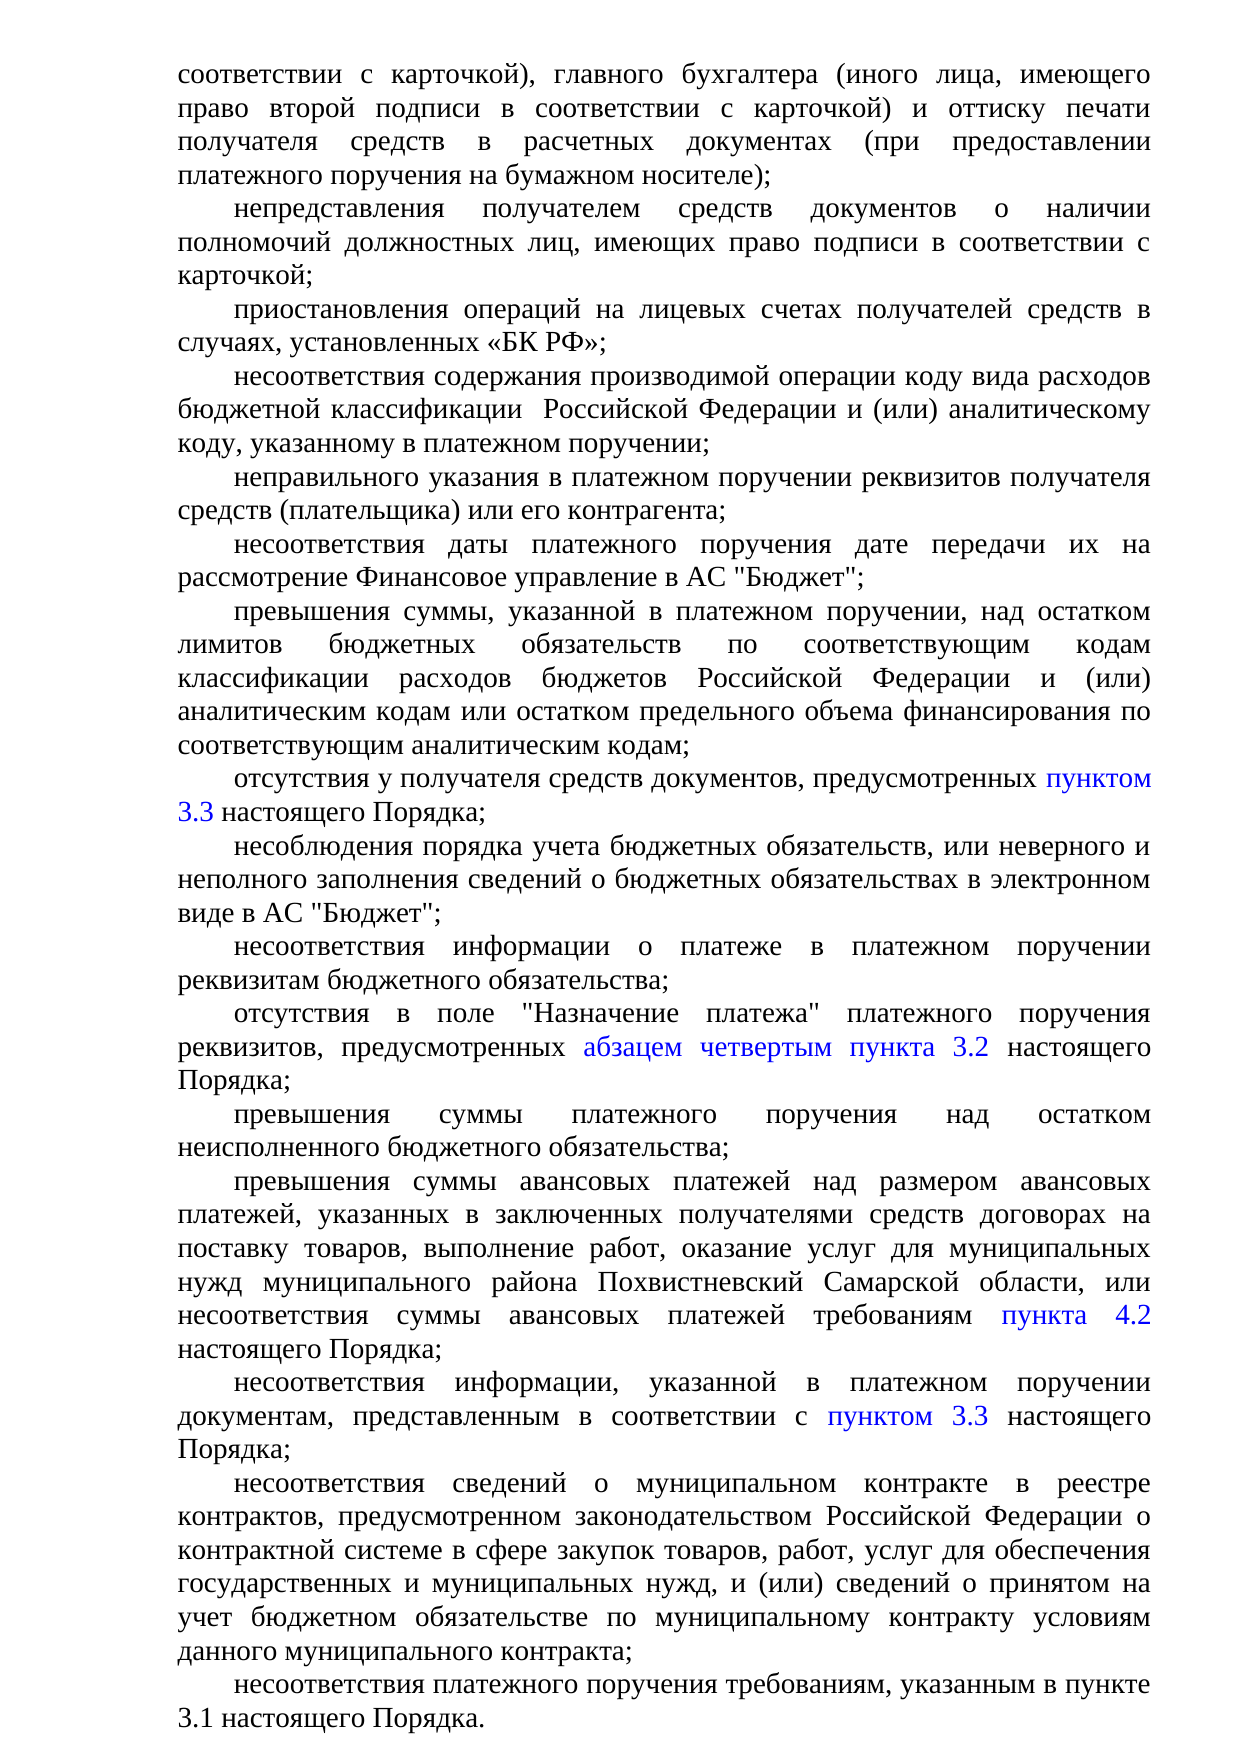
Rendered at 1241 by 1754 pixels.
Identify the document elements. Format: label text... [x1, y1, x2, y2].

text превышения суммы авансовых платежей над размером авансовых платежей, указанных в заключенных получателями средств договорах на поставку товаров, выполнение работ, оказание услуг для муниципальных нужд муниципального района Похвистневский Самарской области, или несоответствия суммы авансовых платежей требованиям пункта 4.2 настоящего Порядка; [177, 1163, 1152, 1364]
text отсутствия у получателя средств документов, предусмотренных пунктом 3.3 настоящего Порядка; [177, 761, 1152, 828]
text несоответствия даты платежного поручения дате передачи их на рассмотрение Финансовое управление в АС "Бюджет"; [177, 526, 1152, 593]
text несоответствия информации о платеже в платежном поручении реквизитам бюджетного обязательства; [177, 928, 1152, 995]
text превышения суммы платежного поручения над остатком неисполненного бюджетного обязательства; [177, 1096, 1152, 1163]
text несоблюдения порядка учета бюджетных обязательств, или неверного и неполного заполнения сведений о бюджетных обязательствах в электронном виде в АС "Бюджет"; [177, 828, 1152, 928]
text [177, 56, 1152, 190]
text несоответствия содержания производимой операции коду вида расходов бюджетной классификации Российской Федерации и (или) аналитическому коду, указанному в платежном поручении; [177, 358, 1152, 459]
text приостановления операций на лицевых счетах получателей средств в случаях, установленных «БК РФ»; [177, 291, 1152, 358]
text отсутствия в поле "Назначение платежа" платежного поручения реквизитов, предусмотренных абзацем четвертым пункта 3.2 настоящего Порядка; [177, 995, 1152, 1096]
text несоответствия платежного поручения требованиям, указанным в пункте 3.1 настоящего Порядка. [177, 1666, 1152, 1733]
text несоответствия информации, указанной в платежном поручении документам, представленным в соответствии с пунктом 3.3 настоящего Порядка; [177, 1364, 1152, 1465]
text превышения суммы, указанной в платежном поручении, над остатком лимитов бюджетных обязательств по соответствующим кодам классификации расходов бюджетов Российской Федерации и (или) аналитическим кодам или остатком предельного объема финансирования по соответствующим аналитическим кодам; [177, 593, 1152, 761]
text несоответствия сведений о муниципальном контракте в реестре контрактов, предусмотренном законодательством Российской Федерации о контрактной системе в сфере закупок товаров, работ, услуг для обеспечения государственных и муниципальных нужд, и (или) сведений о принятом на учет бюджетном обязательстве по муниципальному контракту условиям данного муниципального контракта; [177, 1465, 1152, 1666]
text неправильного указания в платежном поручении реквизитов получателя средств (плательщика) или его контрагента; [177, 459, 1152, 526]
text непредставления получателем средств документов о наличии полномочий должностных лиц, имеющих право подписи в соответствии с карточкой; [177, 190, 1152, 291]
